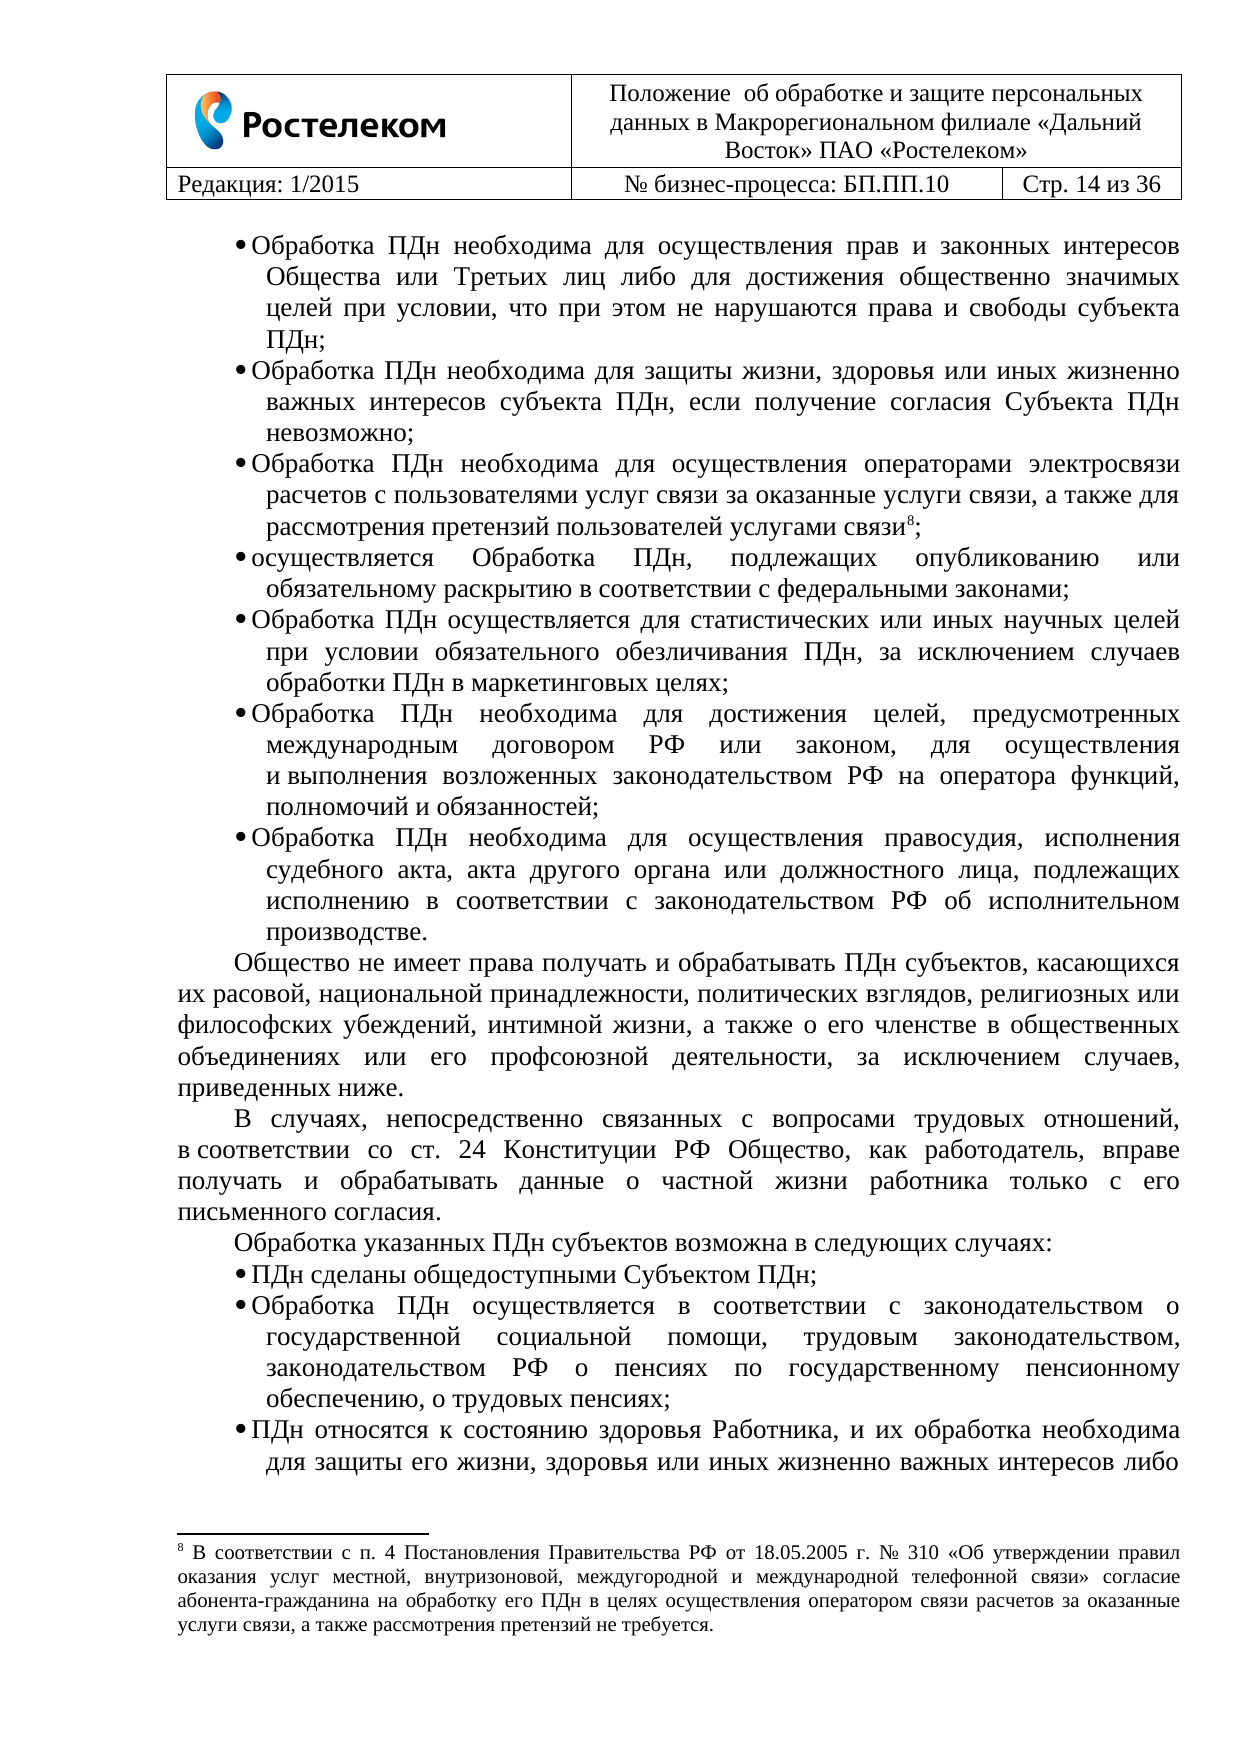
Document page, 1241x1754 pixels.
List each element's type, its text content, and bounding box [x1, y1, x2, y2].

text Обработка указанных ПДн субъектов возможна в следующих случаях: [177, 1227, 1181, 1258]
list Обработка ПДн необходима для осуществления операторами электросвязи расчетов с пользователями услуг связи за оказанные услуги связи, а также для рассмотрения претензий пользователей услугами связи; [236, 447, 1181, 541]
text Общество не имеет права получать и обрабатывать ПДн субъектов, касающихся их расовой, национальной принадлежности, политических взглядов, религиозных или философских убеждений, интимной жизни, а также о его членстве в общественных объединениях или его профсоюзной деятельности, за исключением случаев, приведенных ниже. [177, 946, 1181, 1102]
list ПДн сделаны общедоступными Субъектом ПДн; [236, 1258, 1181, 1289]
list Обработка ПДн необходима для защиты жизни, здоровья или иных жизненно важных интересов субъекта ПДн, если получение согласия Субъекта ПДн невозможно; [236, 354, 1181, 447]
list Обработка ПДн необходима для достижения целей, предусмотренных международным договором РФ или законом, для осуществления и выполнения возложенных законодательством РФ на оператора функций, полномочий и обязанностей; [236, 697, 1181, 822]
list Обработка ПДн необходима для осуществления правосудия, исполнения судебного акта, акта другого органа или должностного лица, подлежащих исполнению в соответствии с законодательством РФ об исполнительном производстве. [236, 822, 1181, 946]
text В случаях, непосредственно связанных с вопросами трудовых отношений, в соответствии со ст. 24 Конституции РФ Общество, как работодатель, вправе получать и обрабатывать данные о частной жизни работника только с его письменного согласия. [177, 1102, 1181, 1227]
list осуществляется Обработка ПДн, подлежащих опубликованию или обязательному раскрытию в соответствии с федеральными законами; [236, 541, 1181, 603]
list Обработка ПДн осуществляется для статистических или иных научных целей при условии обязательного обезличивания ПДн, за исключением случаев обработки ПДн в маркетинговых целях; [236, 603, 1181, 697]
list Обработка ПДн необходима для осуществления прав и законных интересов Общества или Третьих лиц либо для достижения общественно значимых целей при условии, что при этом не нарушаются права и свободы субъекта ПДн; [236, 229, 1181, 354]
list Обработка ПДн осуществляется в соответствии с законодательством о государственной социальной помощи, трудовым законодательством, законодательством РФ о пенсиях по государственному пенсионному обеспечению, о трудовых пенсиях; [236, 1289, 1181, 1414]
picture [177, 75, 462, 167]
